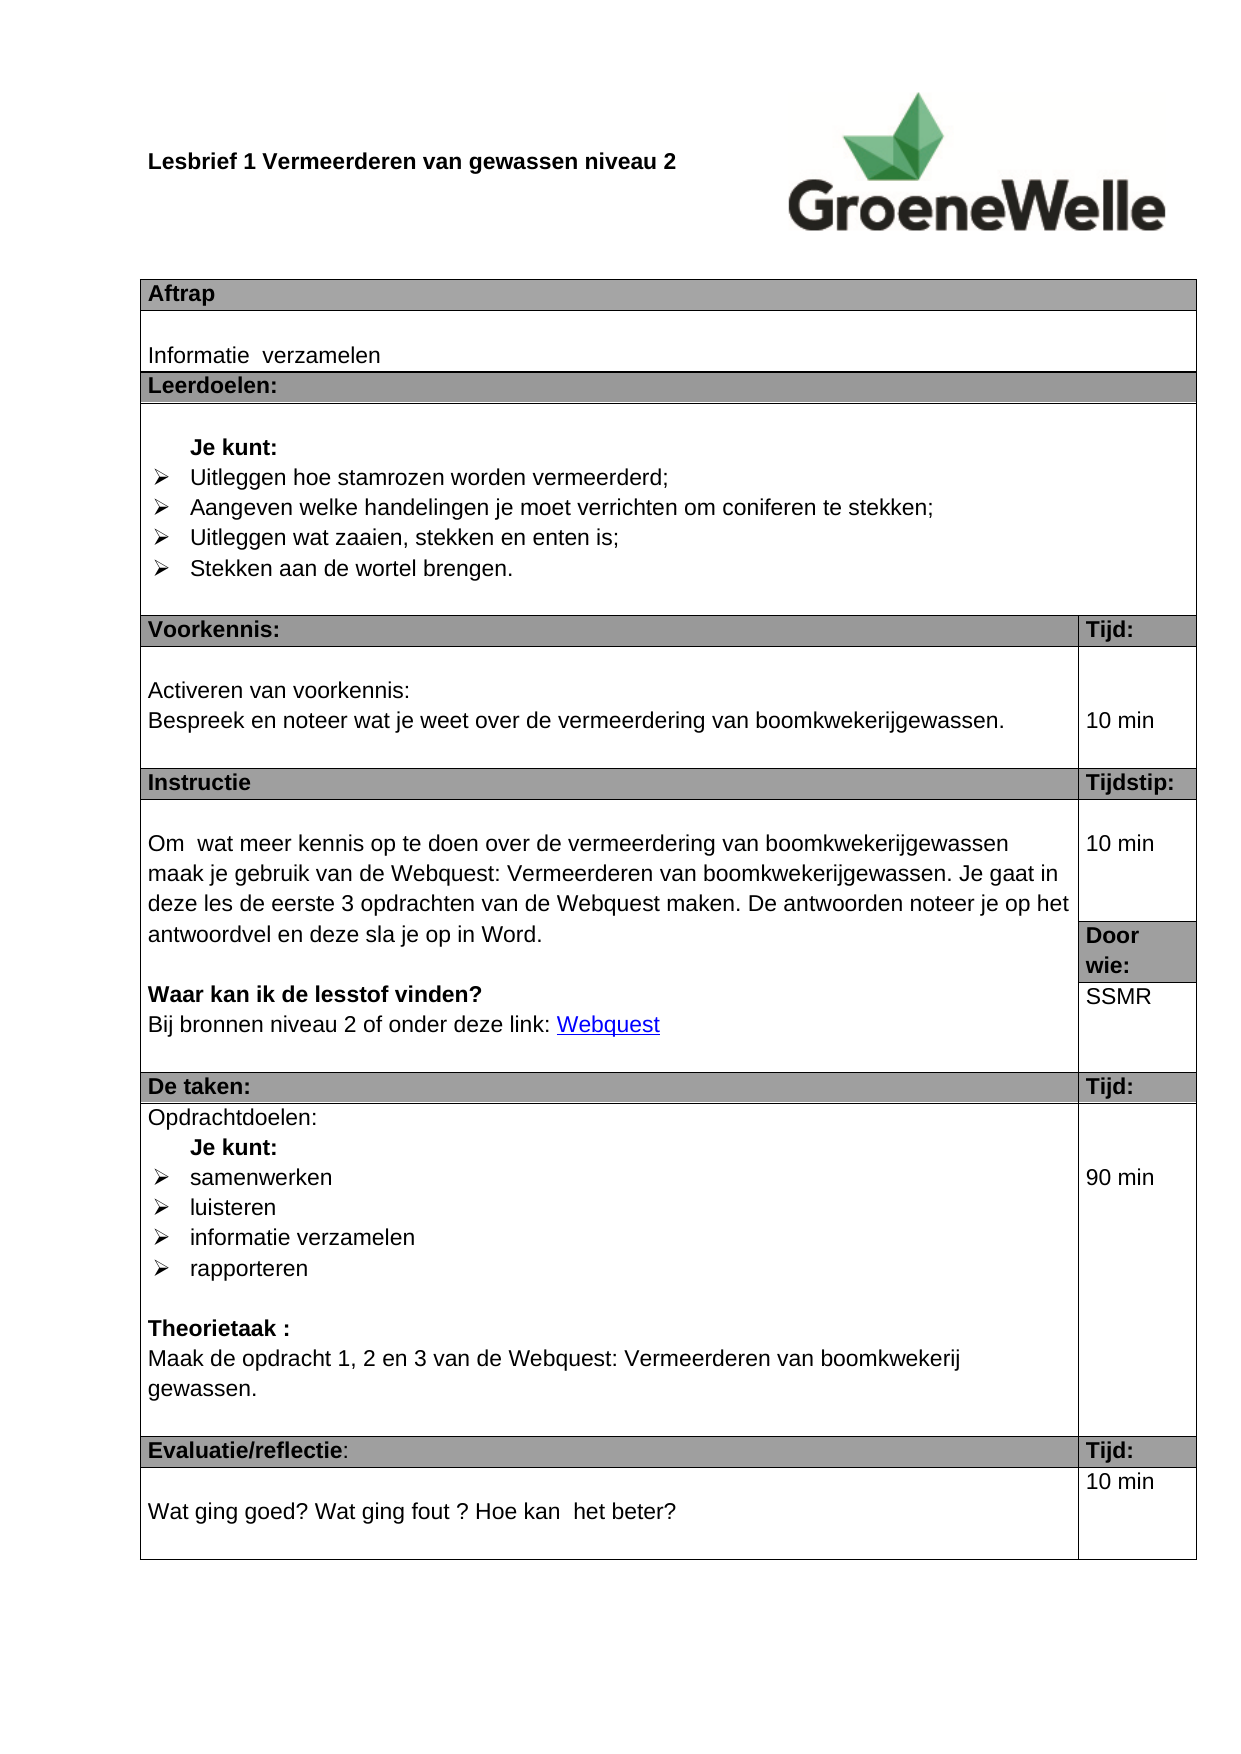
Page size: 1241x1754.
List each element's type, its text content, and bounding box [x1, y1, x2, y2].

text Lesbrief 1 Vermeerderen van gewassen niveau 2 [148, 148, 1093, 174]
table_cell Tijd: [1079, 616, 1196, 646]
picture [786, 90, 1168, 232]
table_cell Opdrachtdoelen: Je kunt: samenwerken luisteren informatie verzamelen rapporteren Theorietaak : Maak de opdracht 1, 2 en 3 van de Webquest: Vermeerderen van boomkwekerij gewassen. [141, 1104, 1078, 1436]
table_cell Tijd: [1079, 1437, 1196, 1467]
table_cell Door wie: [1079, 922, 1196, 982]
table_cell Evaluatie/reflectie: [141, 1437, 1078, 1467]
table_cell 10 min [1079, 1468, 1196, 1558]
table_cell Voorkennis: [141, 616, 1078, 646]
table_cell Informatie verzamelen [141, 311, 1196, 371]
table_cell Wat ging goed? Wat ging fout ? Hoe kan het beter? [141, 1468, 1078, 1558]
table_cell Je kunt: Uitleggen hoe stamrozen worden vermeerderd; Aangeven welke handelingen je moet verrichten om coniferen te stekken; Uitleggen wat zaaien, stekken en enten is; Stekken aan de wortel brengen. [141, 404, 1196, 615]
table_cell De taken: [141, 1073, 1078, 1102]
table_cell 90 min [1079, 1104, 1196, 1436]
table_header Aftrap [141, 280, 1196, 310]
table_cell Tijdstip: [1079, 769, 1196, 799]
table_cell Activeren van voorkennis: Bespreek en noteer wat je weet over de vermeerdering van boomkwekerijgewassen. [141, 647, 1078, 768]
table_cell 10 min [1079, 647, 1196, 768]
table_cell Tijd: [1079, 1073, 1196, 1102]
table_cell 10 min [1079, 800, 1196, 921]
table_cell Om wat meer kennis op te doen over de vermeerdering van boomkwekerijgewassen maak je gebruik van de Webquest: Vermeerderen van boomkwekerijgewassen. Je gaat in deze les de eerste 3 opdrachten van de Webquest maken. De antwoorden noteer je op het antwoordvel en deze sla je op in Word. Waar kan ik de lesstof vinden? Bij bronnen niveau 2 of onder deze link: Webquest [141, 800, 1078, 1072]
table_cell Instructie [141, 769, 1078, 799]
table_cell SSMR [1079, 983, 1196, 1072]
table_cell Leerdoelen: [141, 373, 1196, 402]
